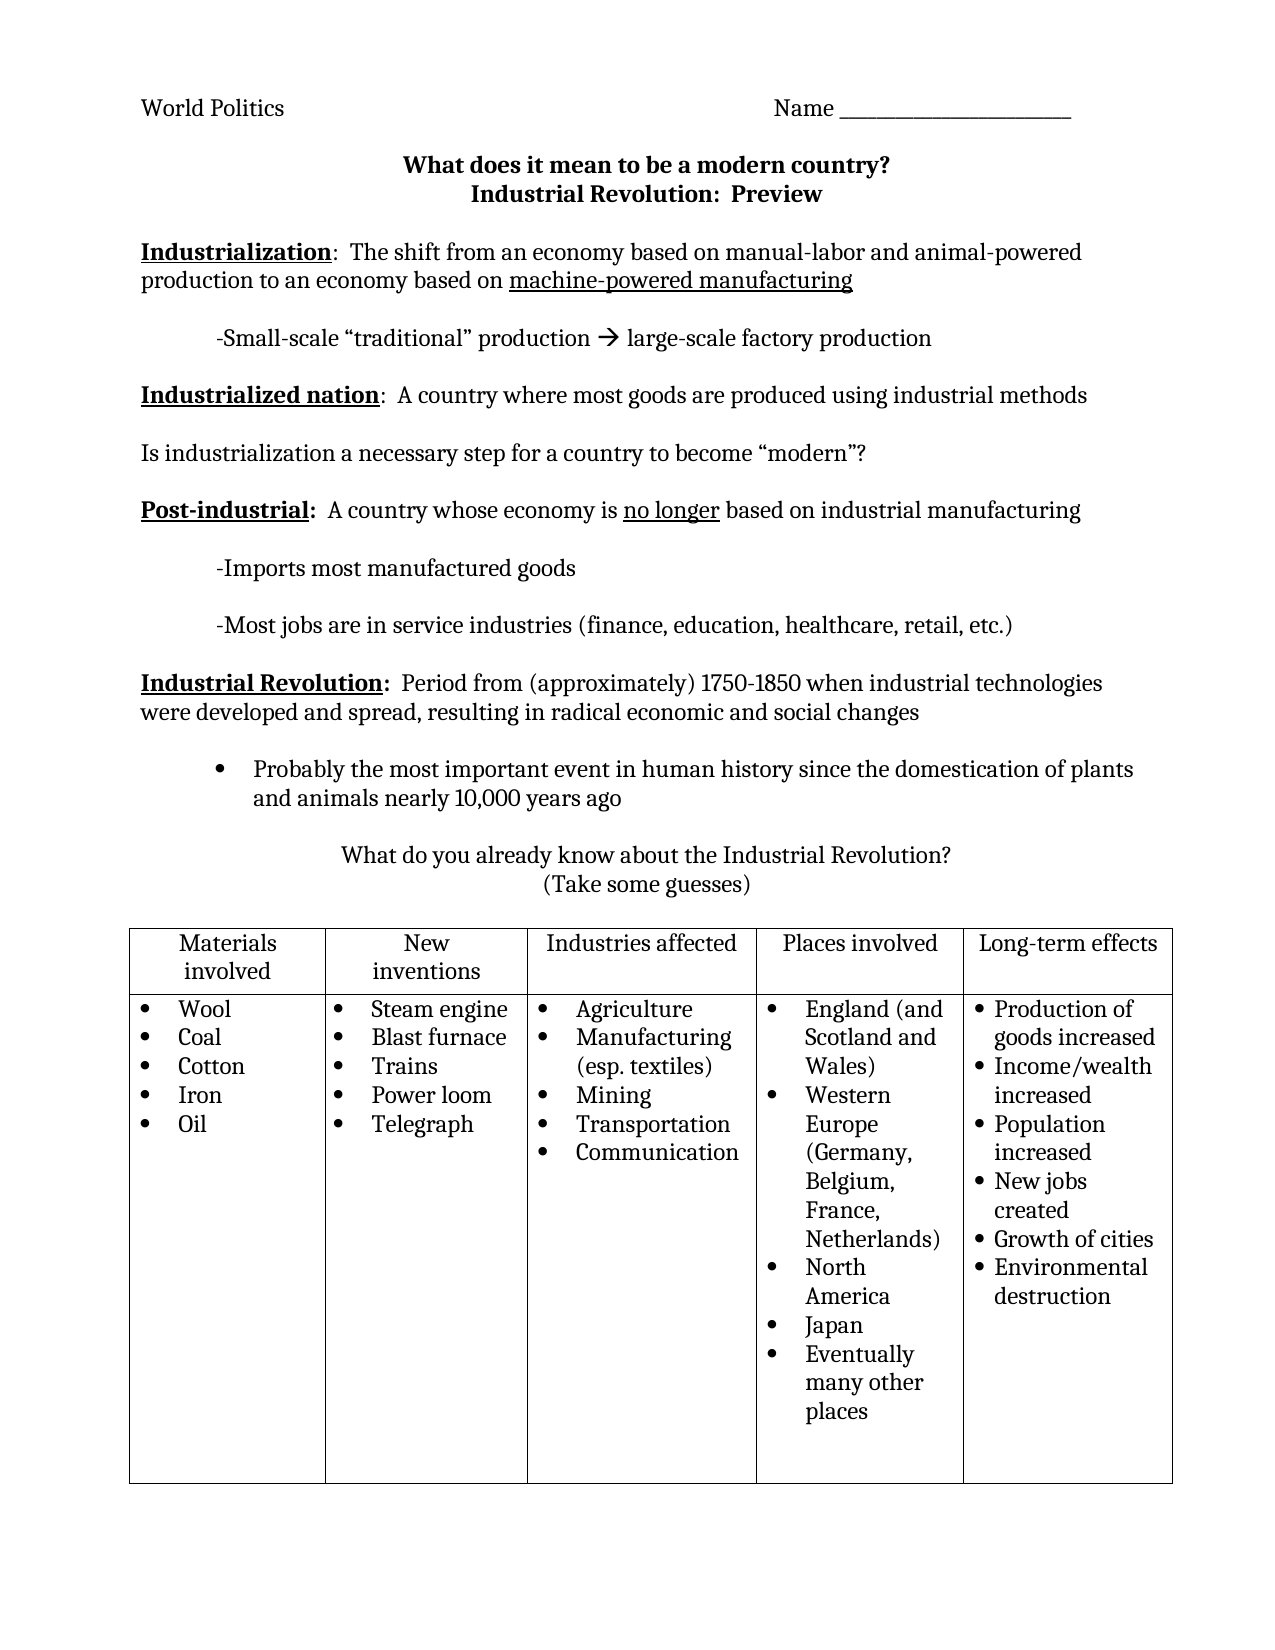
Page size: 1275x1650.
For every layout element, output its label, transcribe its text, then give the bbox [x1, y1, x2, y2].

text World Politics Name _________________________ [141, 94, 1153, 122]
text -Small-scale “traditional” production large-scale factory production [141, 324, 1153, 352]
table_header Places involved [757, 929, 963, 993]
text Industrial Revolution: Period from (approximately) 1750-1850 when industrial technologies were developed and spread, resulting in radical economic and social changes [141, 669, 1153, 726]
table_cell Production of goods increased Income/wealth increased Population increased New jobs created Growth of cities Environmental destruction [964, 995, 1172, 1483]
text (Take some guesses) [141, 870, 1153, 899]
table_header New inventions [326, 929, 527, 993]
text -Most jobs are in service industries (finance, education, healthcare, retail, etc.) [141, 611, 1153, 640]
text What do you already know about the Industrial Revolution? [141, 841, 1153, 870]
table_header Materials involved [130, 929, 325, 993]
text Industrial Revolution: Preview [141, 180, 1153, 209]
list Probably the most important event in human history since the domestication of plants and animals nearly 10,000 years ago [216, 755, 1153, 812]
text Industrialized nation: A country where most goods are produced using industrial methods [141, 381, 1153, 410]
table_header Long-term effects [964, 929, 1172, 993]
table_header Industries affected [528, 929, 756, 993]
text -Imports most manufactured goods [141, 554, 1153, 582]
table_cell Agriculture Manufacturing (esp. textiles) Mining Transportation Communication [528, 995, 756, 1483]
table_cell Steam engine Blast furnace Trains Power loom Telegraph [326, 995, 527, 1483]
text Industrialization: The shift from an economy based on manual-labor and animal-powered production to an economy based on machine-powered manufacturing [141, 237, 1153, 295]
table_cell England (and Scotland and Wales) Western Europe (Germany, Belgium, France, Netherlands) North America Japan Eventually many other places [757, 995, 963, 1483]
text Post-industrial: A country whose economy is no longer based on industrial manufacturing [141, 496, 1153, 525]
text Is industrialization a necessary step for a country to become “modern”? [141, 439, 1153, 467]
text What does it mean to be a modern country? [141, 151, 1153, 180]
table_cell Wool Coal Cotton Iron Oil [130, 995, 325, 1483]
